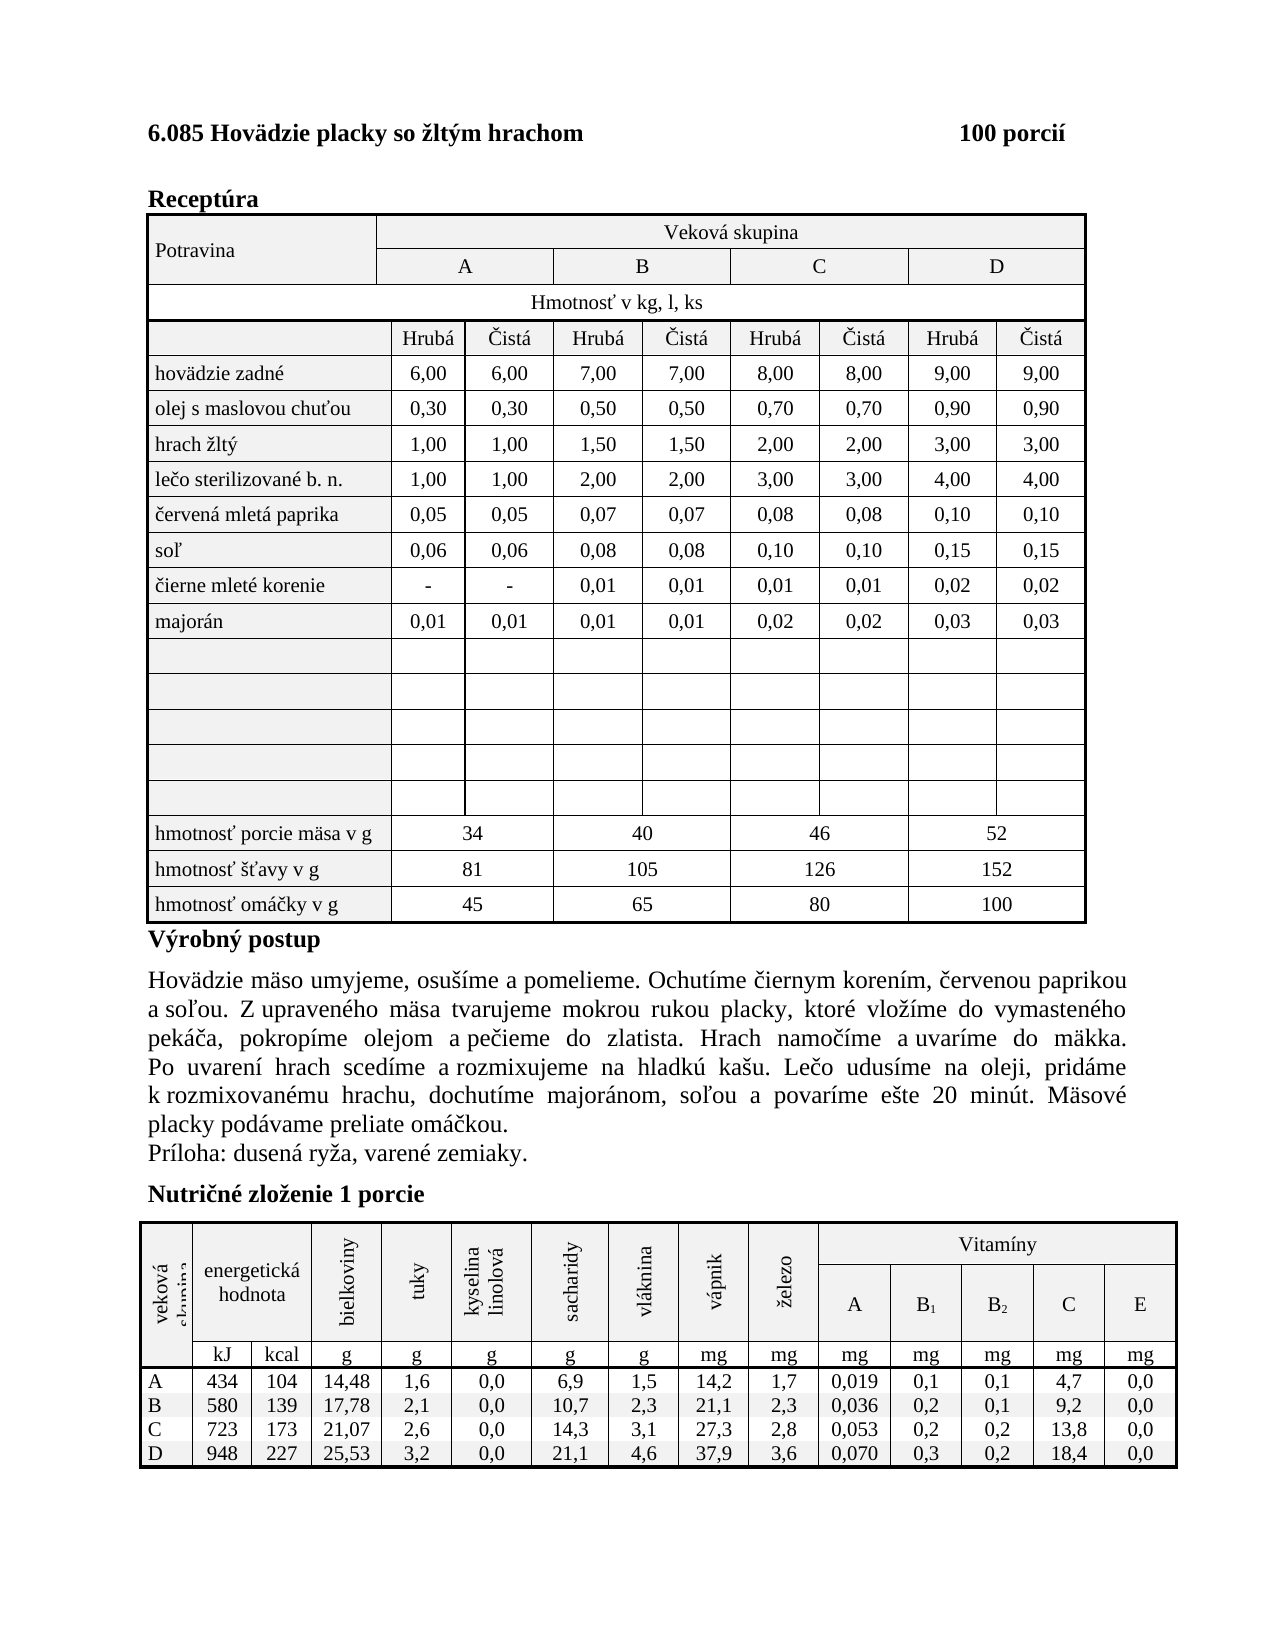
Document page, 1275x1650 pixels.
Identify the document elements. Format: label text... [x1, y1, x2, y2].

table_cell 9,00 [909, 356, 996, 390]
text Receptúra [148, 184, 1127, 213]
table_cell 0,06 [466, 533, 553, 567]
table_cell B [142, 1393, 192, 1417]
table_cell 21,07 [312, 1417, 381, 1441]
table_cell 14,3 [532, 1417, 608, 1441]
table_cell 80 [731, 887, 908, 921]
table_cell 0,30 [466, 391, 553, 425]
table_cell [820, 674, 908, 709]
table_cell 1,50 [643, 426, 730, 461]
table_cell 0,08 [731, 497, 819, 532]
table_cell [909, 781, 996, 815]
table_cell [731, 639, 819, 673]
table_cell [997, 745, 1084, 779]
table_cell [149, 322, 391, 354]
table_cell 13,8 [1034, 1417, 1104, 1441]
text 6.085 Hovädzie placky so žltým hrachom 100 porcií [148, 118, 1127, 147]
table_cell 10,7 [532, 1393, 608, 1417]
table_cell [643, 710, 730, 744]
table_cell [731, 674, 819, 709]
table_cell 0,50 [643, 391, 730, 425]
table_cell [820, 745, 908, 779]
table_header energetická hodnota [193, 1224, 311, 1341]
table_cell [997, 674, 1084, 709]
table_cell [466, 710, 553, 744]
table_cell [731, 745, 819, 779]
table_cell 0,0 [452, 1393, 531, 1417]
table_cell hmotnosť omáčky v g [149, 887, 391, 921]
table_cell 580 [193, 1393, 251, 1417]
table_cell Hrubá [554, 322, 642, 354]
table_cell 2,00 [731, 426, 819, 461]
table_cell A [142, 1369, 192, 1393]
table_cell olej s maslovou chuťou [149, 391, 391, 425]
table_cell 0,01 [392, 604, 464, 638]
table_cell 0,2 [962, 1441, 1033, 1465]
table_cell 0,50 [554, 391, 642, 425]
table_cell [997, 639, 1084, 673]
table_cell 3,00 [909, 426, 996, 461]
table_cell 4,7 [1034, 1369, 1104, 1393]
table_cell 0,02 [820, 604, 908, 638]
table_cell 152 [909, 851, 1084, 886]
table_cell 0,02 [731, 604, 819, 638]
table_cell 4,00 [909, 462, 996, 496]
table_cell 0,15 [997, 533, 1084, 567]
table_cell [909, 745, 996, 779]
table_cell [643, 745, 730, 779]
table_cell [466, 745, 553, 779]
table_cell 6,9 [532, 1369, 608, 1393]
table_cell [909, 639, 996, 673]
table_header bielkoviny [312, 1224, 381, 1341]
table_cell 0,2 [891, 1417, 961, 1441]
table_cell E [1105, 1265, 1175, 1341]
table_cell [466, 674, 553, 709]
table_cell g [382, 1342, 451, 1366]
text Nutričné zloženie 1 porcie [148, 1179, 1127, 1208]
table_cell B [554, 249, 730, 284]
table_cell 3,00 [731, 462, 819, 496]
table_cell 434 [193, 1369, 251, 1393]
table_cell Hrubá [909, 322, 996, 354]
table_cell - [466, 568, 553, 602]
table_cell 0,03 [997, 604, 1084, 638]
table_cell Čistá [466, 322, 553, 354]
table_cell 37,9 [679, 1441, 748, 1465]
table_cell majorán [149, 604, 391, 638]
table_cell 0,70 [820, 391, 908, 425]
table_cell 0,08 [643, 533, 730, 567]
text Príloha: dusená ryža, varené zemiaky. [148, 1138, 1127, 1167]
table_cell 6,00 [392, 356, 464, 390]
table_cell [392, 674, 464, 709]
table_cell C [142, 1417, 192, 1441]
table_cell 1,6 [382, 1369, 451, 1393]
table_cell 6,00 [466, 356, 553, 390]
table_cell [997, 781, 1084, 815]
table_cell [731, 781, 819, 815]
table_header vláknina [609, 1224, 678, 1341]
table_cell 2,3 [749, 1393, 818, 1417]
table_header železo [749, 1224, 818, 1341]
table_cell hovädzie zadné [149, 356, 391, 390]
table_cell [909, 710, 996, 744]
table_cell 9,00 [997, 356, 1084, 390]
table_cell 0,01 [643, 604, 730, 638]
table_cell [149, 639, 391, 673]
table_cell 0,06 [392, 533, 464, 567]
table_cell 21,1 [679, 1393, 748, 1417]
table_cell [554, 674, 642, 709]
table_cell Hrubá [731, 322, 819, 354]
table_cell [149, 710, 391, 744]
table_cell 40 [554, 816, 730, 850]
table_cell mg [962, 1342, 1033, 1366]
table_cell 126 [731, 851, 908, 886]
table_cell mg [819, 1342, 890, 1366]
table_header veková skupina [142, 1224, 192, 1366]
table_cell 0,0 [1105, 1417, 1175, 1441]
table_cell - [392, 568, 464, 602]
table_cell 0,90 [909, 391, 996, 425]
table_cell 0,90 [997, 391, 1084, 425]
table_cell 0,07 [643, 497, 730, 532]
table_cell 1,00 [466, 426, 553, 461]
table_cell [554, 639, 642, 673]
table_cell [643, 639, 730, 673]
table_cell C [731, 249, 908, 284]
table_cell mg [749, 1342, 818, 1366]
table_cell 0,10 [997, 497, 1084, 532]
table_cell 139 [252, 1393, 311, 1417]
table_cell kJ [193, 1342, 251, 1366]
table_header Vitamíny [819, 1224, 1175, 1263]
table_cell 0,07 [554, 497, 642, 532]
table_cell hmotnosť porcie mäsa v g [149, 816, 391, 850]
table_cell Čistá [997, 322, 1084, 354]
table_cell 81 [392, 851, 553, 886]
table_cell 100 [909, 887, 1084, 921]
table_cell 0,070 [819, 1441, 890, 1465]
table_cell [392, 781, 464, 815]
table_cell [643, 674, 730, 709]
table_cell 17,78 [312, 1393, 381, 1417]
table_cell 0,30 [392, 391, 464, 425]
table_cell [392, 710, 464, 744]
table_cell hrach žltý [149, 426, 391, 461]
table_cell 0,2 [891, 1393, 961, 1417]
table_cell 0,10 [909, 497, 996, 532]
table_cell [731, 710, 819, 744]
table_cell [643, 781, 730, 815]
text Hovädzie mäso umyjeme, osušíme a pomelieme. Ochutíme čiernym korením, červenou paprikou a soľou. Z upraveného mäsa tvarujeme mokrou rukou placky, ktoré vložíme do vymasteného pekáča, pokropíme olejom a pečieme do zlatista. Hrach namočíme a uvaríme do mäkka. Po uvarení hrach scedíme a rozmixujeme na hladkú kašu. Lečo udusíme na oleji, pridáme k rozmixovanému hrachu, dochutíme majoránom, soľou a povaríme ešte 20 minút. Mäsové placky podávame preliate omáčkou. [148, 966, 1127, 1138]
table_cell 0,1 [962, 1369, 1033, 1393]
table_cell 4,6 [609, 1441, 678, 1465]
table_cell 104 [252, 1369, 311, 1393]
table_cell 45 [392, 887, 553, 921]
table_cell 0,01 [731, 568, 819, 602]
table_header tuky [382, 1224, 451, 1341]
table_cell 2,6 [382, 1417, 451, 1441]
table_header kyselina linolová [452, 1224, 531, 1341]
table_cell [554, 745, 642, 779]
table_cell 2,1 [382, 1393, 451, 1417]
table_cell 105 [554, 851, 730, 886]
table_cell 3,2 [382, 1441, 451, 1465]
table_cell 34 [392, 816, 553, 850]
table_cell D [909, 249, 1084, 284]
table_cell 1,00 [392, 426, 464, 461]
table_cell 173 [252, 1417, 311, 1441]
table_cell mg [679, 1342, 748, 1366]
table_cell Hmotnosť v kg, l, ks [149, 285, 1084, 319]
table_cell čierne mleté korenie [149, 568, 391, 602]
table_cell 21,1 [532, 1441, 608, 1465]
table_cell 65 [554, 887, 730, 921]
table_cell 0,03 [909, 604, 996, 638]
table_cell 2,8 [749, 1417, 818, 1441]
table_cell 0,2 [962, 1417, 1033, 1441]
table_cell 3,00 [820, 462, 908, 496]
table_cell 0,019 [819, 1369, 890, 1393]
table_cell [466, 781, 553, 815]
table_cell 0,0 [1105, 1441, 1175, 1465]
table_cell Čistá [643, 322, 730, 354]
table_cell 1,50 [554, 426, 642, 461]
table_cell 9,2 [1034, 1393, 1104, 1417]
table_cell Hrubá [392, 322, 464, 354]
table_cell 46 [731, 816, 908, 850]
table_cell 52 [909, 816, 1084, 850]
table_cell 0,10 [820, 533, 908, 567]
table_cell [554, 710, 642, 744]
table_cell C [1034, 1265, 1104, 1341]
table_cell 8,00 [820, 356, 908, 390]
table_cell 0,01 [554, 568, 642, 602]
table_cell soľ [149, 533, 391, 567]
table_header sacharidy [532, 1224, 608, 1341]
table_cell 0,1 [891, 1369, 961, 1393]
table_cell 2,00 [643, 462, 730, 496]
table_cell [466, 639, 553, 673]
table_cell 0,01 [466, 604, 553, 638]
table_cell A [819, 1265, 890, 1341]
table_cell hmotnosť šťavy v g [149, 851, 391, 886]
table_cell [820, 639, 908, 673]
table_cell lečo sterilizované b. n. [149, 462, 391, 496]
table_cell 0,01 [820, 568, 908, 602]
table_cell 18,4 [1034, 1441, 1104, 1465]
table_cell 7,00 [554, 356, 642, 390]
table_cell [149, 674, 391, 709]
table_cell 0,053 [819, 1417, 890, 1441]
table_cell 4,00 [997, 462, 1084, 496]
table_cell 227 [252, 1441, 311, 1465]
table_cell [820, 710, 908, 744]
table_cell 723 [193, 1417, 251, 1441]
table_header vápnik [679, 1224, 748, 1341]
table_cell 0,0 [1105, 1393, 1175, 1417]
table_cell mg [891, 1342, 961, 1366]
table_cell [149, 781, 391, 815]
table_cell 0,08 [820, 497, 908, 532]
table_cell A [377, 249, 553, 284]
table_cell [149, 745, 391, 779]
table_cell 0,0 [452, 1369, 531, 1393]
table_cell B2 [962, 1265, 1033, 1341]
table_cell 0,70 [731, 391, 819, 425]
text Výrobný postup [148, 924, 1127, 953]
table_cell 0,01 [643, 568, 730, 602]
table_cell 0,0 [1105, 1369, 1175, 1393]
table_cell Čistá [820, 322, 908, 354]
table_cell 948 [193, 1441, 251, 1465]
table_cell 1,7 [749, 1369, 818, 1393]
table_cell g [609, 1342, 678, 1366]
table_cell 2,00 [820, 426, 908, 461]
table_cell kcal [252, 1342, 311, 1366]
table_cell 14,2 [679, 1369, 748, 1393]
table_cell 0,036 [819, 1393, 890, 1417]
table_cell g [532, 1342, 608, 1366]
table_cell 2,00 [554, 462, 642, 496]
table_cell [392, 745, 464, 779]
table_cell 1,5 [609, 1369, 678, 1393]
table_cell 0,10 [731, 533, 819, 567]
table_cell 0,08 [554, 533, 642, 567]
table_cell [554, 781, 642, 815]
table_cell 7,00 [643, 356, 730, 390]
table_cell 25,53 [312, 1441, 381, 1465]
table_cell [392, 639, 464, 673]
table_cell červená mletá paprika [149, 497, 391, 532]
table_cell 2,3 [609, 1393, 678, 1417]
table_cell mg [1105, 1342, 1175, 1366]
table_cell g [312, 1342, 381, 1366]
table_cell g [452, 1342, 531, 1366]
table_cell 0,02 [909, 568, 996, 602]
table_cell [909, 674, 996, 709]
table_cell 0,15 [909, 533, 996, 567]
table_cell 8,00 [731, 356, 819, 390]
table_cell B1 [891, 1265, 961, 1341]
table_cell 0,1 [962, 1393, 1033, 1417]
table_cell 3,6 [749, 1441, 818, 1465]
table_cell 0,01 [554, 604, 642, 638]
table_cell 0,02 [997, 568, 1084, 602]
table_cell 14,48 [312, 1369, 381, 1393]
table_cell 0,3 [891, 1441, 961, 1465]
table_cell 3,1 [609, 1417, 678, 1441]
table_cell 3,00 [997, 426, 1084, 461]
table_cell mg [1034, 1342, 1104, 1366]
table_cell 0,05 [392, 497, 464, 532]
table_cell [997, 710, 1084, 744]
table_cell [820, 781, 908, 815]
table_cell 0,0 [452, 1441, 531, 1465]
table_cell 27,3 [679, 1417, 748, 1441]
table_header Veková skupina [377, 216, 1084, 248]
table_cell 0,05 [466, 497, 553, 532]
table_cell 1,00 [392, 462, 464, 496]
table_cell D [142, 1441, 192, 1465]
table_cell 0,0 [452, 1417, 531, 1441]
table_cell 1,00 [466, 462, 553, 496]
table_header Potravina [149, 216, 376, 284]
